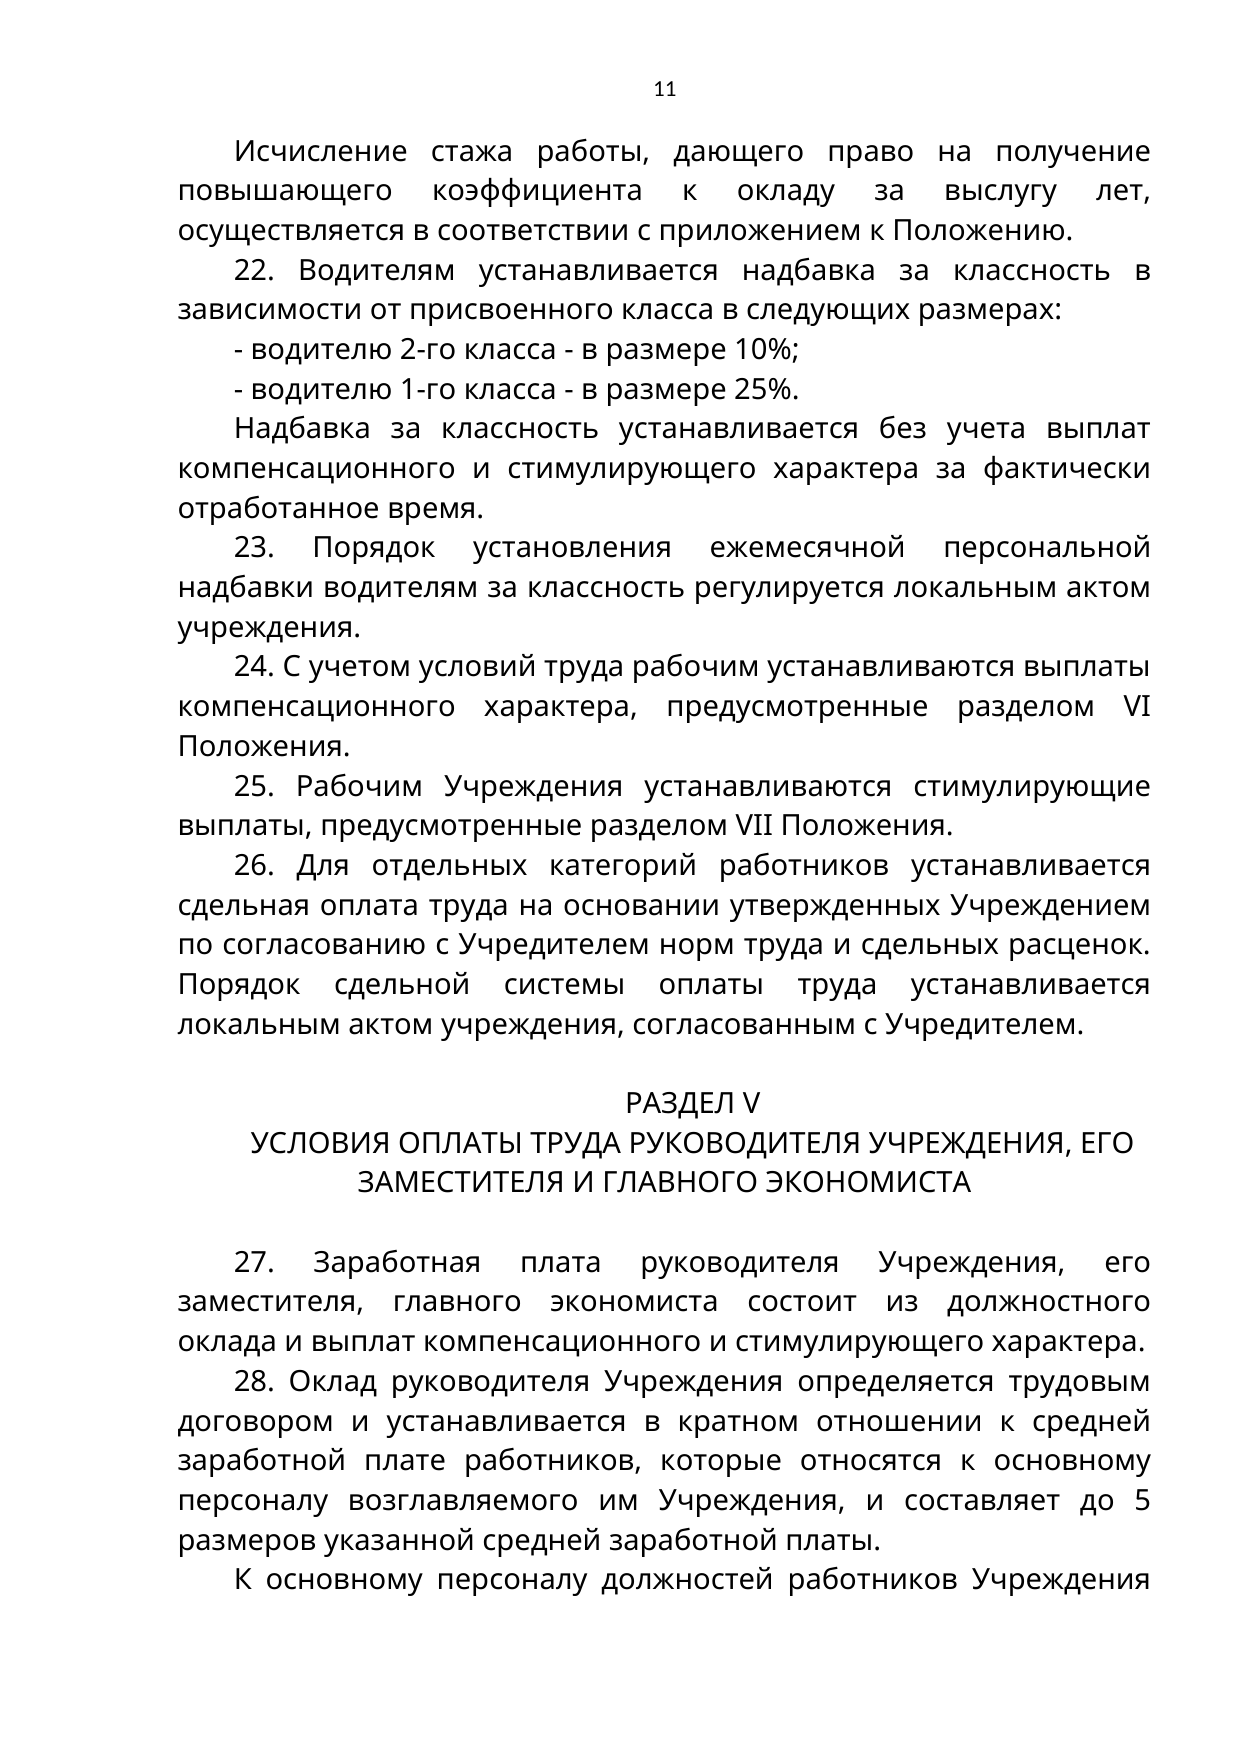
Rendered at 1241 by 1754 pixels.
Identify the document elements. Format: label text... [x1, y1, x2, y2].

text 27. Заработная плата руководителя Учреждения, его заместителя, главного экономиста состоит из должностного оклада и выплат компенсационного и стимулирующего характера. [177, 1241, 1152, 1360]
text - водителю 1-го класса - в размере 25%. [177, 368, 1152, 408]
text - водителю 2-го класса - в размере 10%; [177, 328, 1152, 368]
text 28. Оклад руководителя Учреждения определяется трудовым договором и устанавливается в кратном отношении к средней заработной плате работников, которые относятся к основному персоналу возглавляемого им Учреждения, и составляет до 5 размеров указанной средней заработной платы. [177, 1360, 1152, 1558]
text РАЗДЕЛ V [177, 1082, 1152, 1122]
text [177, 1558, 1152, 1598]
text Надбавка за классность устанавливается без учета выплат компенсационного и стимулирующего характера за фактически отработанное время. [177, 408, 1152, 527]
text 26. Для отдельных категорий работников устанавливается сдельная оплата труда на основании утвержденных Учреждением по согласованию с Учредителем норм труда и сдельных расценок. Порядок сдельной системы оплаты труда устанавливается локальным актом учреждения, согласованным с Учредителем. [177, 844, 1152, 1043]
text Исчисление стажа работы, дающего право на получение повышающего коэффициента к окладу за выслугу лет, осуществляется в соответствии с приложением к Положению. [177, 130, 1152, 249]
text 22. Водителям устанавливается надбавка за классность в зависимости от присвоенного класса в следующих размерах: [177, 249, 1152, 328]
text 23. Порядок установления ежемесячной персональной надбавки водителям за классность регулируется локальным актом учреждения. [177, 527, 1152, 646]
text 24. С учетом условий труда рабочим устанавливаются выплаты компенсационного характера, предусмотренные разделом VI Положения. [177, 646, 1152, 765]
text УСЛОВИЯ ОПЛАТЫ ТРУДА РУКОВОДИТЕЛЯ УЧРЕЖДЕНИЯ, ЕГО ЗАМЕСТИТЕЛЯ И ГЛАВНОГО ЭКОНОМИСТА [177, 1122, 1152, 1201]
text 25. Рабочим Учреждения устанавливаются стимулирующие выплаты, предусмотренные разделом VII Положения. [177, 765, 1152, 844]
